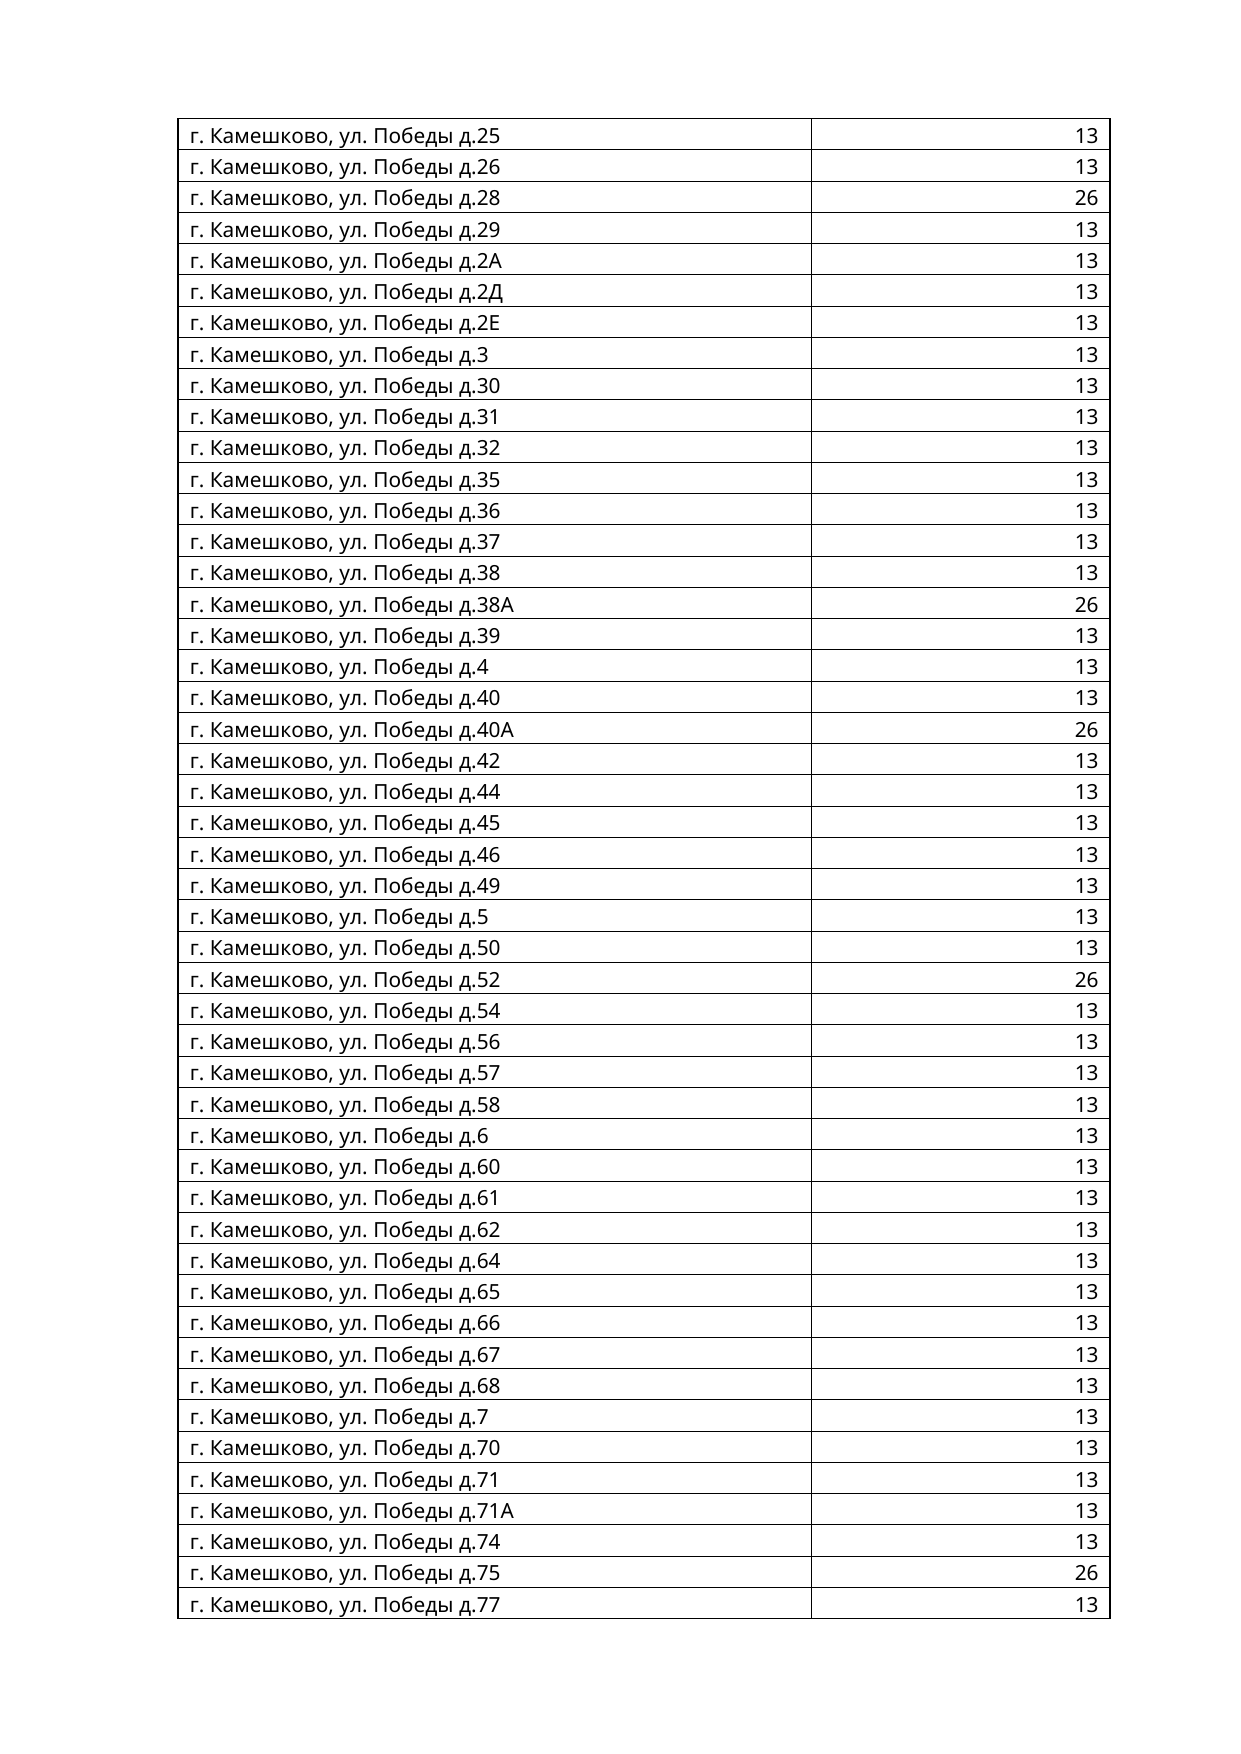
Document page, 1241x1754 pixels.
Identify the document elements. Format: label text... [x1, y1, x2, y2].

table_cell г. Камешково, ул. Победы д.45 [179, 807, 811, 837]
table_cell г. Камешково, ул. Победы д.57 [179, 1057, 811, 1087]
table_cell г. Камешково, ул. Победы д.44 [179, 775, 811, 806]
table_cell г. Камешково, ул. Победы д.40А [179, 713, 811, 743]
table_cell г. Камешково, ул. Победы д.60 [179, 1150, 811, 1181]
table_cell 13 [812, 275, 1109, 306]
table_cell г. Камешково, ул. Победы д.64 [179, 1244, 811, 1274]
table_cell г. Камешково, ул. Победы д.38 [179, 557, 811, 587]
table_cell г. Камешково, ул. Победы д.61 [179, 1182, 811, 1212]
table_cell 26 [812, 588, 1109, 618]
table_cell г. Камешково, ул. Победы д.65 [179, 1275, 811, 1306]
table_cell 13 [812, 744, 1109, 774]
table_cell 26 [812, 1557, 1109, 1587]
table_cell 13 [812, 932, 1109, 962]
table_cell 13 [812, 494, 1109, 524]
table_cell 13 [812, 1588, 1109, 1618]
table_cell г. Камешково, ул. Победы д.6 [179, 1119, 811, 1149]
table_cell 13 [812, 1432, 1109, 1462]
table_cell 13 [812, 650, 1109, 681]
table_cell г. Камешково, ул. Победы д.4 [179, 650, 811, 681]
table_cell г. Камешково, ул. Победы д.38А [179, 588, 811, 618]
table_cell г. Камешково, ул. Победы д.30 [179, 369, 811, 399]
table_cell 13 [812, 1307, 1109, 1337]
table_cell г. Камешково, ул. Победы д.25 [179, 119, 811, 149]
table_cell г. Камешково, ул. Победы д.42 [179, 744, 811, 774]
table_cell г. Камешково, ул. Победы д.29 [179, 213, 811, 243]
table_cell 26 [812, 182, 1109, 212]
table_cell г. Камешково, ул. Победы д.50 [179, 932, 811, 962]
table_cell 13 [812, 1400, 1109, 1431]
table_cell 13 [812, 119, 1109, 149]
table_cell г. Камешково, ул. Победы д.66 [179, 1307, 811, 1337]
table_cell 13 [812, 150, 1109, 181]
table_cell 13 [812, 1088, 1109, 1118]
table_cell г. Камешково, ул. Победы д.2А [179, 244, 811, 274]
table_cell 13 [812, 869, 1109, 899]
table_cell г. Камешково, ул. Победы д.37 [179, 525, 811, 556]
table_cell 13 [812, 1057, 1109, 1087]
table_cell 13 [812, 1119, 1109, 1149]
table_cell 13 [812, 369, 1109, 399]
table_cell 13 [812, 1275, 1109, 1306]
table_cell г. Камешково, ул. Победы д.36 [179, 494, 811, 524]
table_cell г. Камешково, ул. Победы д.62 [179, 1213, 811, 1243]
table_cell г. Камешково, ул. Победы д.67 [179, 1338, 811, 1368]
table_cell 13 [812, 307, 1109, 337]
table_cell 13 [812, 1463, 1109, 1493]
table_cell г. Камешково, ул. Победы д.5 [179, 900, 811, 931]
table_cell 13 [812, 213, 1109, 243]
table_cell 13 [812, 400, 1109, 431]
table_cell г. Камешково, ул. Победы д.75 [179, 1557, 811, 1587]
table_cell 13 [812, 338, 1109, 368]
table_cell г. Камешково, ул. Победы д.74 [179, 1525, 811, 1556]
table_cell г. Камешково, ул. Победы д.28 [179, 182, 811, 212]
table_cell г. Камешково, ул. Победы д.26 [179, 150, 811, 181]
table_cell г. Камешково, ул. Победы д.31 [179, 400, 811, 431]
table_cell г. Камешково, ул. Победы д.52 [179, 963, 811, 993]
table_cell 13 [812, 1213, 1109, 1243]
table_cell 13 [812, 1025, 1109, 1056]
table_cell г. Камешково, ул. Победы д.56 [179, 1025, 811, 1056]
table_cell г. Камешково, ул. Победы д.71А [179, 1494, 811, 1524]
table_cell г. Камешково, ул. Победы д.68 [179, 1369, 811, 1399]
table_cell г. Камешково, ул. Победы д.3 [179, 338, 811, 368]
table_cell г. Камешково, ул. Победы д.39 [179, 619, 811, 649]
table_cell г. Камешково, ул. Победы д.58 [179, 1088, 811, 1118]
table_cell 13 [812, 432, 1109, 462]
table_cell г. Камешково, ул. Победы д.2Е [179, 307, 811, 337]
table_cell г. Камешково, ул. Победы д.32 [179, 432, 811, 462]
table_cell 13 [812, 525, 1109, 556]
table_cell 13 [812, 1525, 1109, 1556]
table_cell 13 [812, 994, 1109, 1024]
table_cell г. Камешково, ул. Победы д.46 [179, 838, 811, 868]
table_cell 13 [812, 838, 1109, 868]
table_cell 26 [812, 963, 1109, 993]
table_cell 13 [812, 807, 1109, 837]
table_cell 13 [812, 557, 1109, 587]
table_cell 13 [812, 775, 1109, 806]
table_cell г. Камешково, ул. Победы д.54 [179, 994, 811, 1024]
table_cell 13 [812, 900, 1109, 931]
table_cell г. Камешково, ул. Победы д.49 [179, 869, 811, 899]
table_cell 13 [812, 244, 1109, 274]
table_cell 13 [812, 1338, 1109, 1368]
table_cell г. Камешково, ул. Победы д.71 [179, 1463, 811, 1493]
table_cell г. Камешково, ул. Победы д.2Д [179, 275, 811, 306]
table_cell г. Камешково, ул. Победы д.40 [179, 682, 811, 712]
table_cell г. Камешково, ул. Победы д.70 [179, 1432, 811, 1462]
table_cell г. Камешково, ул. Победы д.77 [179, 1588, 811, 1618]
table_cell 13 [812, 1369, 1109, 1399]
table_cell 13 [812, 1244, 1109, 1274]
table_cell 13 [812, 463, 1109, 493]
table_cell 13 [812, 1150, 1109, 1181]
table_cell г. Камешково, ул. Победы д.7 [179, 1400, 811, 1431]
table_cell 13 [812, 1182, 1109, 1212]
table_cell г. Камешково, ул. Победы д.35 [179, 463, 811, 493]
table_cell 26 [812, 713, 1109, 743]
table_cell 13 [812, 682, 1109, 712]
table_cell 13 [812, 619, 1109, 649]
table_cell 13 [812, 1494, 1109, 1524]
